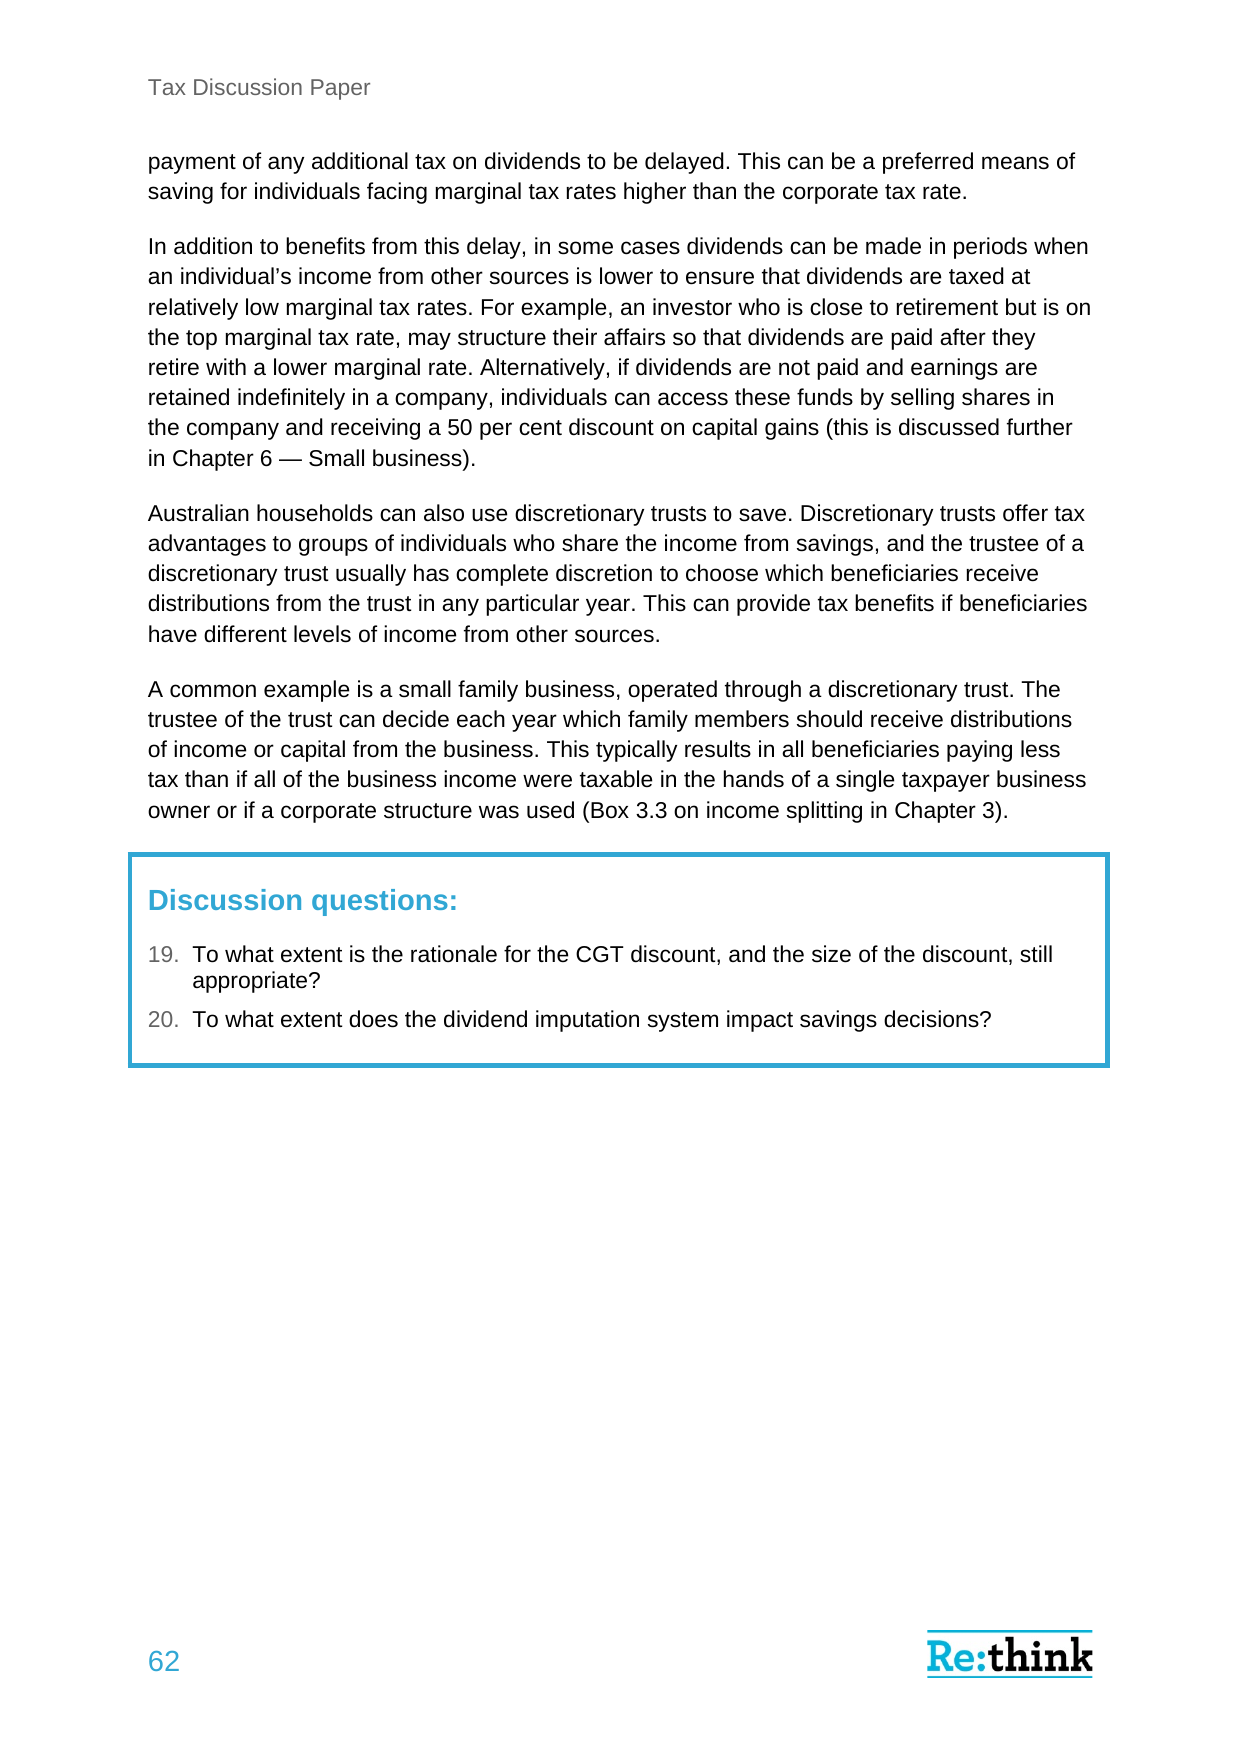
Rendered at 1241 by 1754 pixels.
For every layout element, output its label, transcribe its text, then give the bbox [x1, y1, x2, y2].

picture [934, 1645, 945, 1655]
picture [927, 1630, 1093, 1676]
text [148, 148, 1092, 204]
text Australian households can also use discretionary trusts to save. Discretionary trusts offer tax advantages to groups of individuals who share the income from savings, and the trustee of a discretionary trust usually has complete discretion to choose which beneficiaries receive distributions from the trust in any particular year. This can provide tax benefits if beneficiaries have different levels of income from other sources. [148, 500, 1092, 647]
text A common example is a small family business, operated through a discretionary trust. The trustee of the trust can decide each year which family members should receive distributions of income or capital from the business. This typically results in all beneficiaries paying less tax than if all of the business income were taxable in the hands of a single taxpayer business owner or if a corporate structure was used (Box 3.3 on income splitting in Chapter 3). [148, 676, 1092, 823]
text In addition to benefits from this delay, in some cases dividends can be made in periods when an individual’s income from other sources is lower to ensure that dividends are taxed at relatively low marginal tax rates. For example, an investor who is close to retirement but is on the top marginal tax rate, may structure their affairs so that dividends are paid after they retire with a lower marginal rate. Alternatively, if dividends are not paid and earnings are retained indefinitely in a company, individuals can access these funds by selling shares in the company and receiving a 50 per cent discount on capital gains (this is discussed further in Chapter 6 — Small business). [148, 233, 1092, 471]
table_header Discussion questions: To what extent is the rationale for the CGT discount, and the size of the discount, still appropriate? To what extent does the dividend imputation system impact savings decisions? [132, 857, 1105, 1063]
